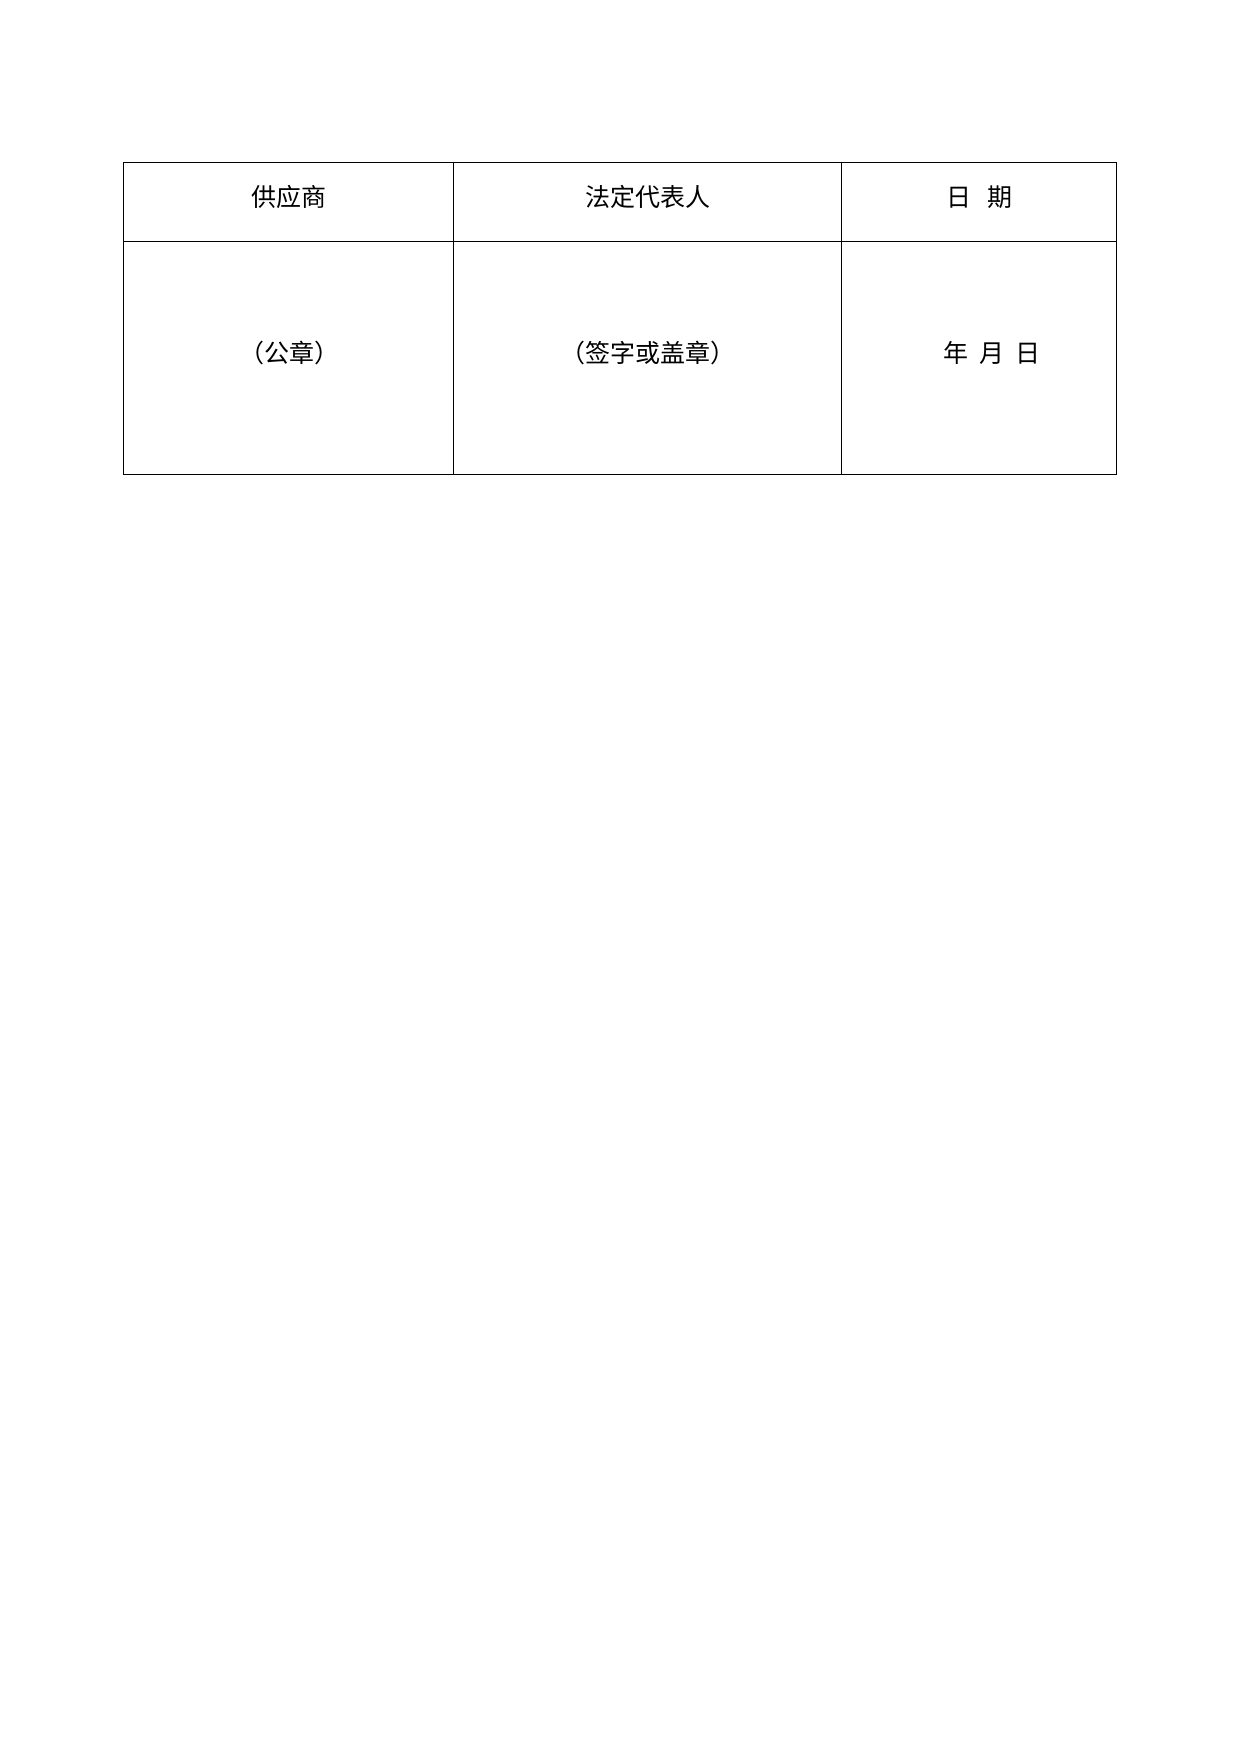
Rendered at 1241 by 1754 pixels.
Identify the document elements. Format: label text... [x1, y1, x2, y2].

table_cell 日 期 [842, 163, 1116, 241]
table_cell 法定代表人 [454, 163, 841, 241]
table_cell （签字或盖章） [454, 242, 841, 474]
table_cell 供应商 [124, 163, 453, 241]
table_cell （公章） [124, 242, 453, 474]
table_cell 年 月 日 [842, 242, 1116, 474]
